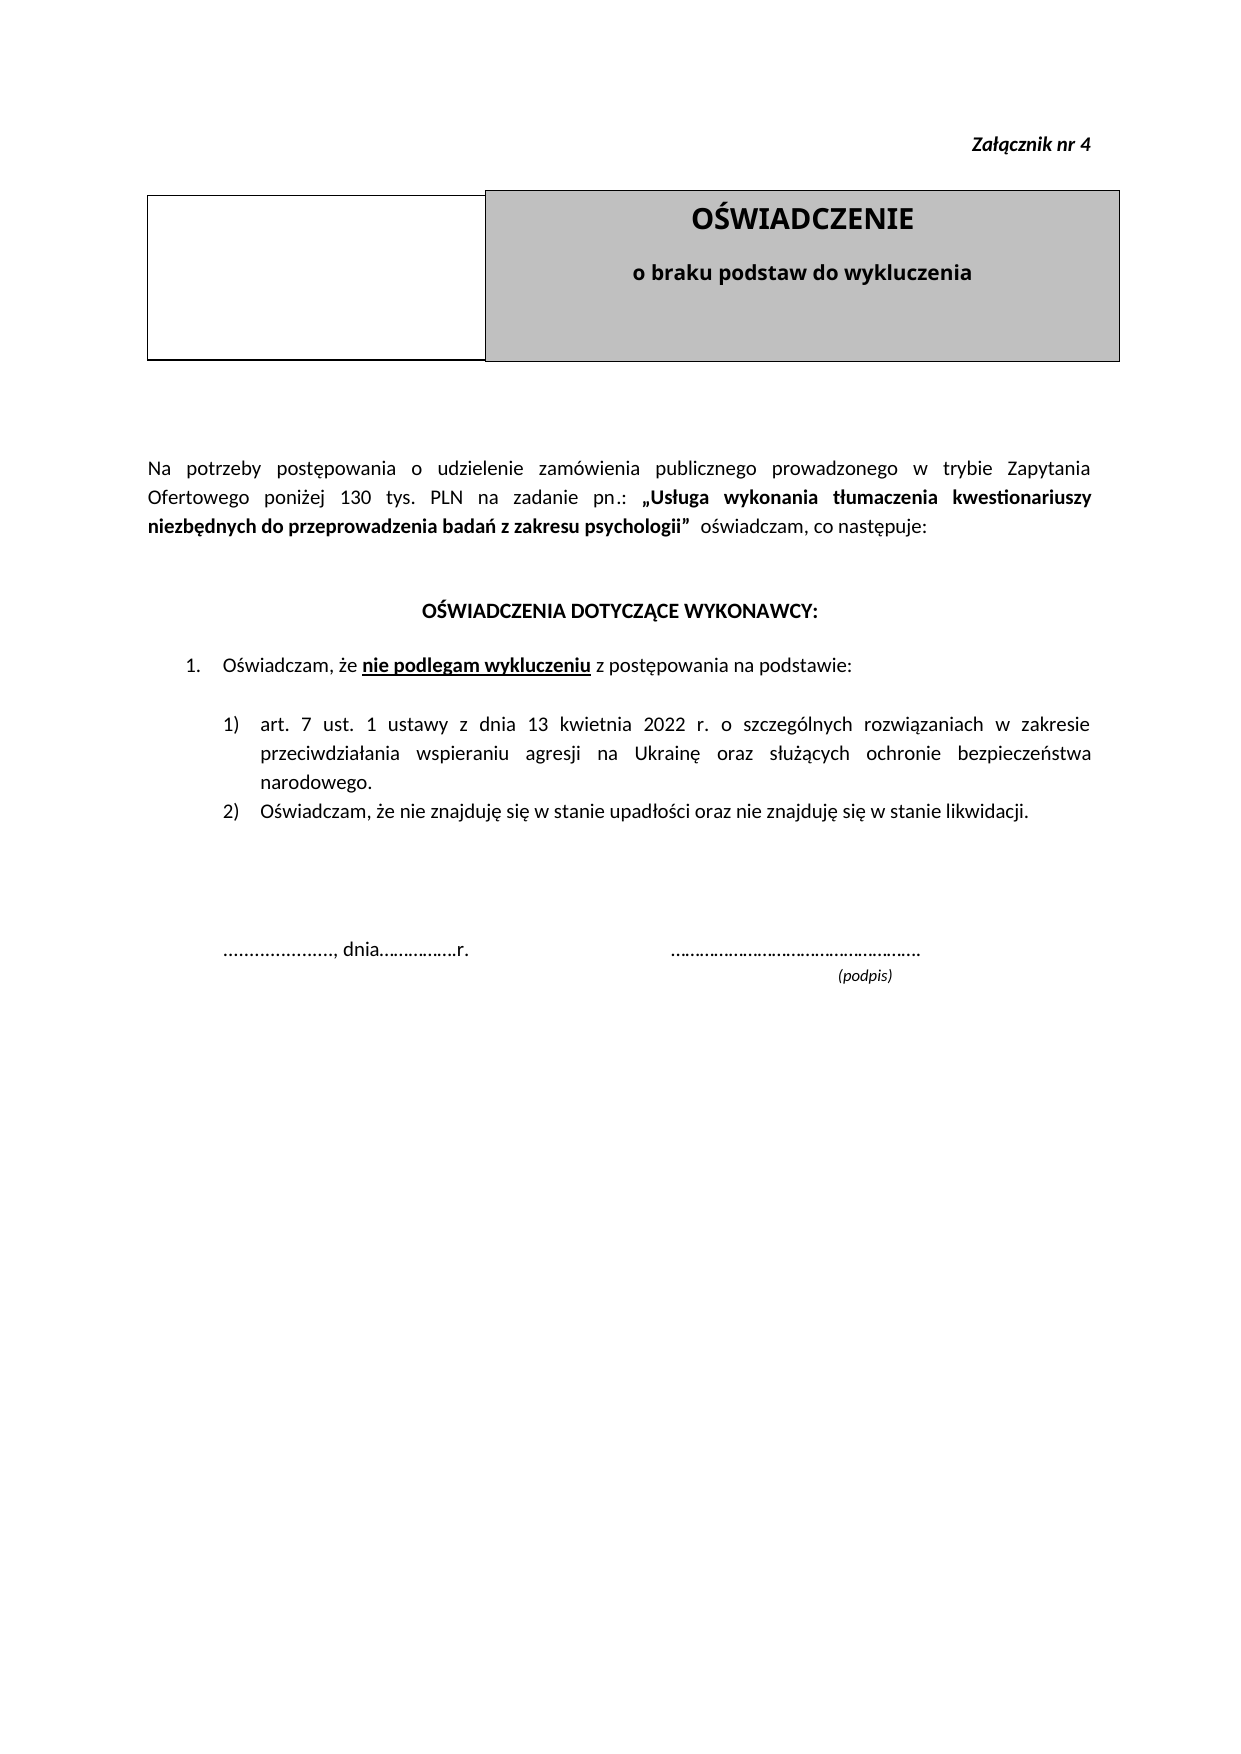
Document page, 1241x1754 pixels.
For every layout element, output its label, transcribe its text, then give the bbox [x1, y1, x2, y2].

list Oświadczam, że nie znajduję się w stanie upadłości oraz nie znajduję się w stanie likwidacji. [223, 798, 1092, 824]
list Oświadczam, że nie podlegam wykluczeniu z postępowania na podstawie: [185, 653, 1092, 678]
text OŚWIADCZENIA DOTYCZĄCE WYKONAWCY: [148, 597, 1092, 624]
text Na potrzeby postępowania o udzielenie zamówienia publicznego prowadzonego w trybie Zapytania Ofertowego poniżej 130 tys. PLN na zadanie pn.: „Usługa wykonania tłumaczenia kwestionariuszy niezbędnych do przeprowadzenia badań z zakresu psychologii” oświadczam, co następuje: [148, 455, 1092, 539]
text ....................., dnia…………….r. ……………………………………………. [223, 936, 1092, 961]
text Załącznik nr 4 [148, 131, 1092, 157]
text (podpis) [738, 965, 1092, 986]
list art. 7 ust. 1 ustawy z dnia 13 kwietnia 2022 r. o szczególnych rozwiązaniach w zakresie przeciwdziałania wspieraniu agresji na Ukrainę oraz służących ochronie bezpieczeństwa narodowego. [223, 711, 1092, 795]
